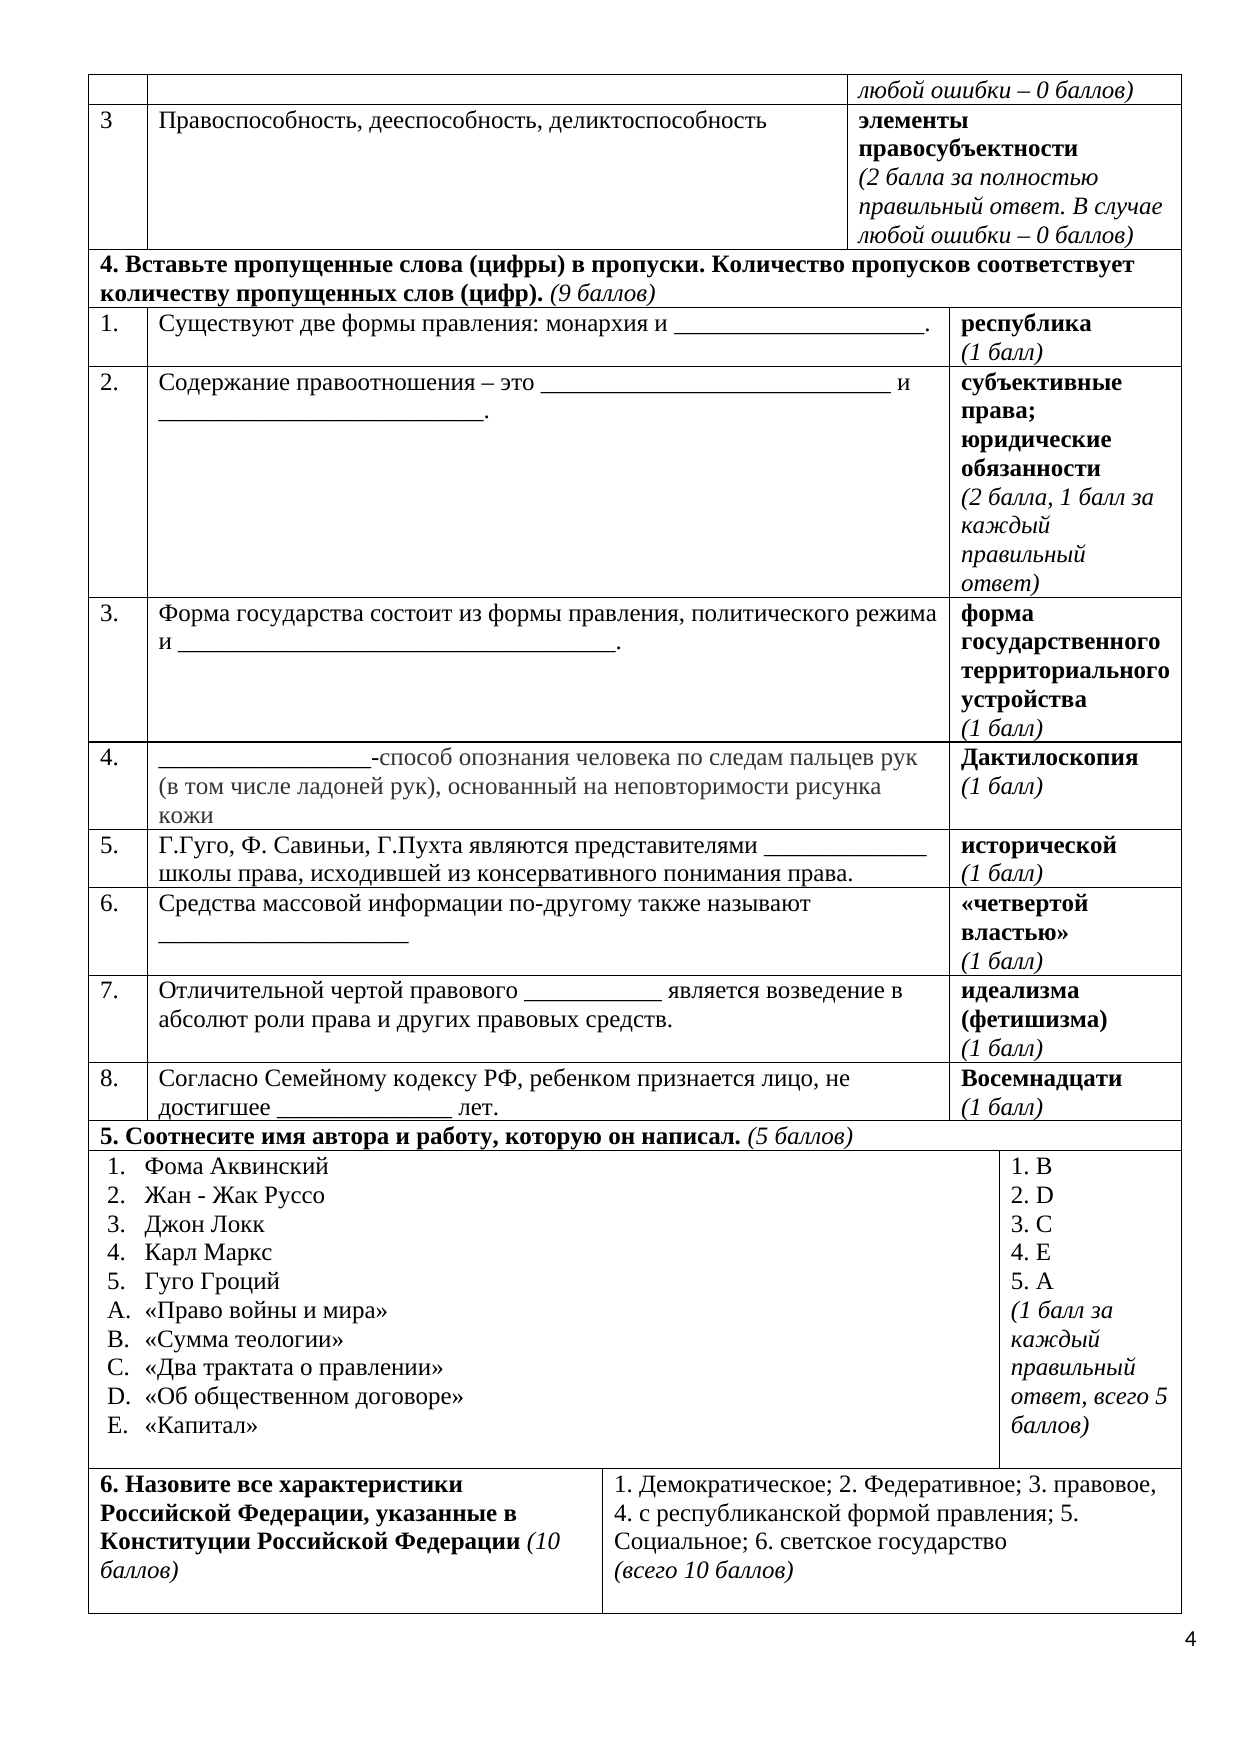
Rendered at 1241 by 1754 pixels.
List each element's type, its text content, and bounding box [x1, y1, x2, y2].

table_cell 2. [89, 367, 147, 597]
table_cell 5. [89, 830, 147, 887]
table_cell субъективные права; юридические обязанности (2 балла, 1 балл за каждый правильный ответ) [950, 367, 1181, 597]
table_cell 1. [89, 308, 147, 366]
table_cell 5. Соотнесите имя автора и работу, которую он написал. (5 баллов) [89, 1121, 1181, 1150]
table_cell 1. B 2. D 3. C 4. E 5. A (1 балл за каждый правильный ответ, всего 5 баллов) [1000, 1151, 1181, 1468]
table_cell «четвертой властью» (1 балл) [950, 888, 1181, 974]
table_cell элементы правосубъектности (2 балла за полностью правильный ответ. В случае любой ошибки – 0 баллов) [848, 105, 1181, 248]
table_cell форма государственного территориального устройства (1 балл) [950, 598, 1181, 741]
table_cell 2 [89, 75, 147, 104]
table_cell 4. Вставьте пропущенные слова (цифры) в пропуски. Количество пропусков соответствует количеству пропущенных слов (цифр). (9 баллов) [89, 250, 1181, 307]
table_cell 6. [89, 888, 147, 974]
table_cell _________________-способ опознания человека по следам пальцев рук (в том числе ладоней рук), основанный на неповторимости рисунка кожи [148, 743, 379, 829]
table_cell Фома Аквинский Жан - Жак Руссо Джон Локк Карл Маркс Гуго Гроций «Право войны и мира» «Сумма теологии» «Два трактата о правлении» «Об общественном договоре» «Капитал» [89, 1151, 999, 1468]
table_cell Средства массовой информации по-другому также называют ____________________ [148, 888, 949, 974]
table_cell идеализма (фетишизма) (1 балл) [950, 976, 1181, 1062]
table_cell исторической (1 балл) [950, 830, 1181, 887]
table_cell _________________-способ опознания человека по следам пальцев рук (в том числе ладоней рук), основанный на неповторимости рисунка кожи [213, 743, 949, 829]
table_cell республика (1 балл) [950, 308, 1181, 366]
table_cell Г.Гуго, Ф. Савиньи, Г.Пухта являются представителями _____________ школы права, исходившей из консервативного понимания права. [148, 830, 949, 887]
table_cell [603, 1469, 1181, 1613]
table_cell 8. [89, 1063, 147, 1120]
table_cell 3 [89, 105, 147, 248]
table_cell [148, 75, 847, 104]
table_cell Дактилоскопия (1 балл) [950, 743, 1181, 829]
table_cell Содержание правоотношения – это ____________________________ и __________________________. [148, 367, 949, 597]
table_cell Форма государства состоит из формы правления, политического режима и ___________________________________. [148, 598, 949, 741]
table_cell Существуют две формы правления: монархия и ____________________. [148, 308, 949, 366]
table_cell 3. [89, 598, 147, 741]
table_cell 4. [89, 743, 147, 829]
table_cell Правоспособность, дееспособность, деликтоспособность [148, 105, 847, 248]
table_cell Отличительной чертой правового ___________ является возведение в абсолют роли права и других правовых средств. [148, 976, 949, 1062]
table_cell 7. [89, 976, 147, 1062]
table_cell Восемнадцати (1 балл) [950, 1063, 1181, 1120]
table_cell Согласно Семейному кодексу РФ, ребенком признается лицо, не достигшее ______________ лет. [148, 1063, 949, 1120]
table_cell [89, 1469, 602, 1613]
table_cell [848, 75, 1181, 104]
